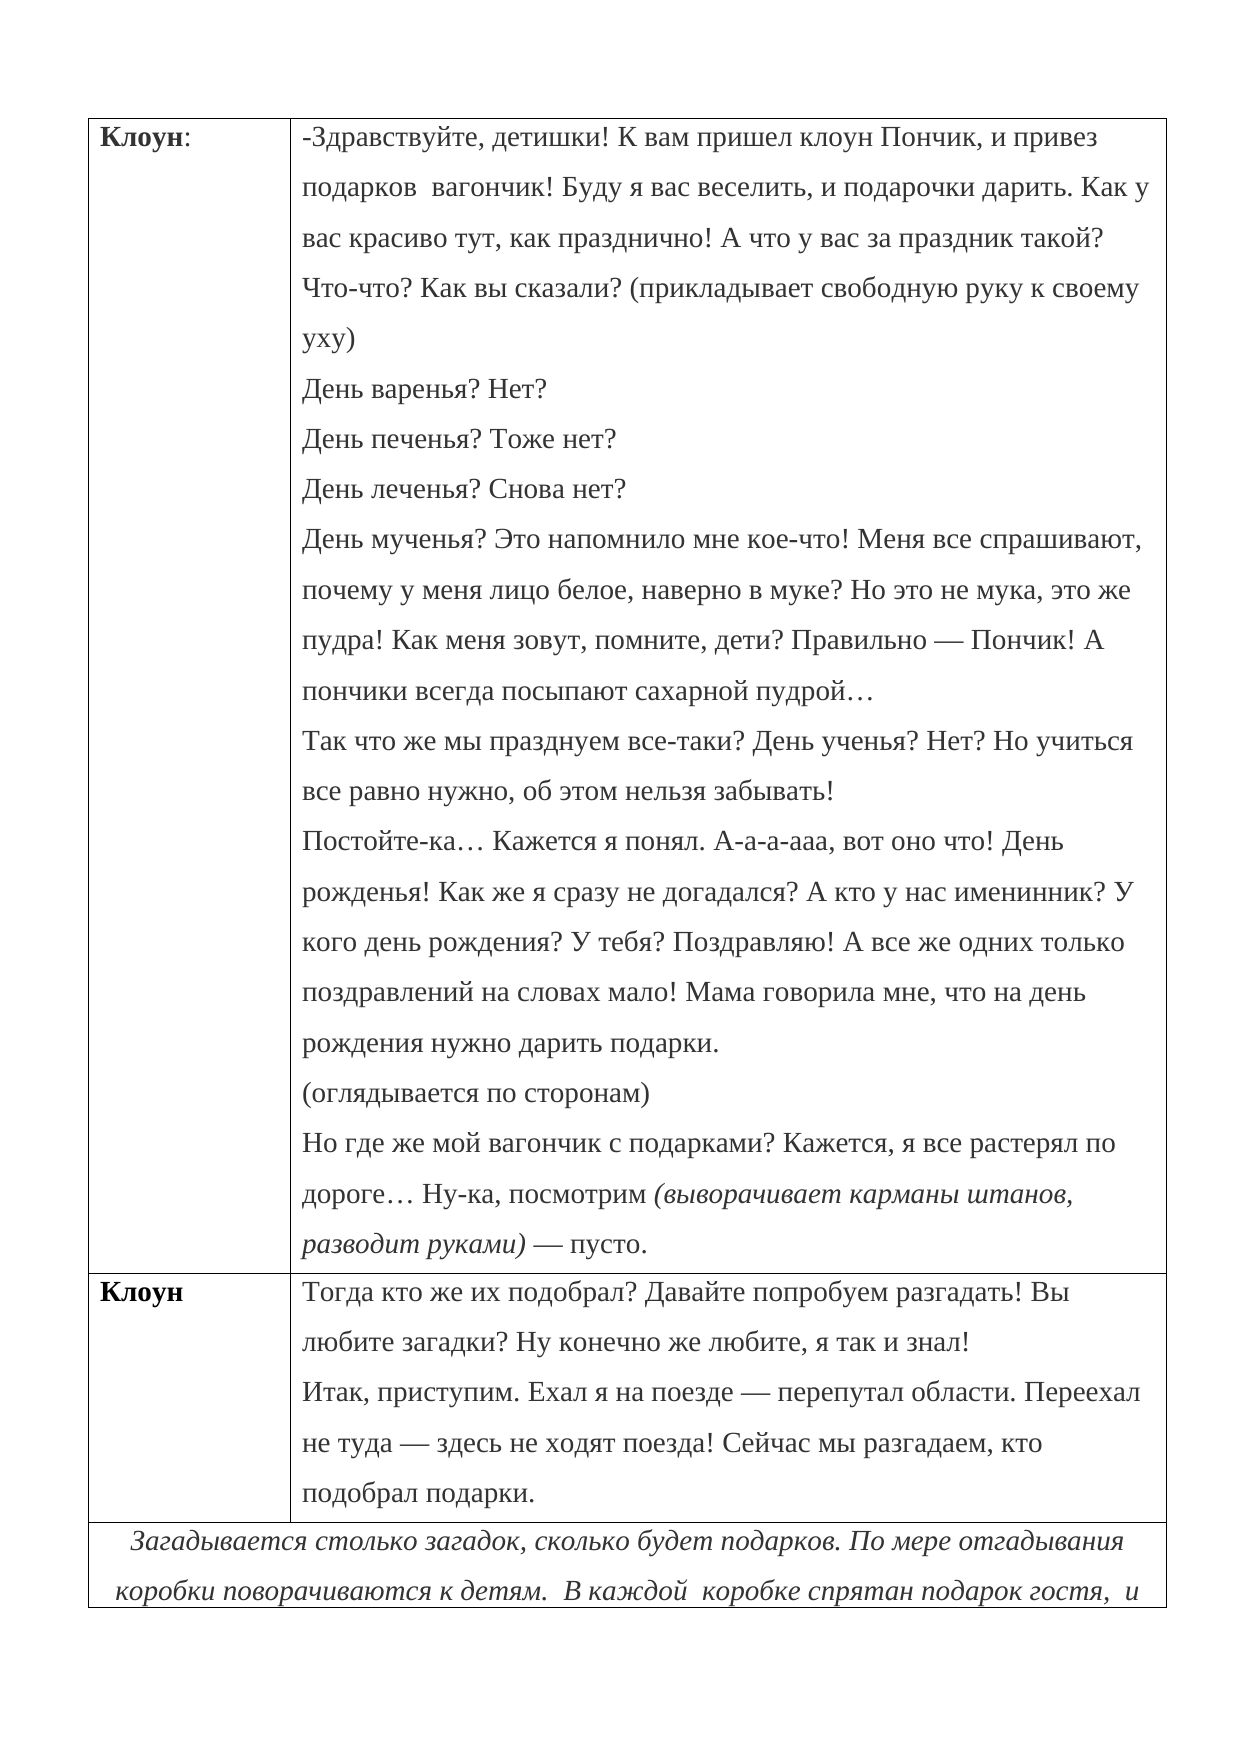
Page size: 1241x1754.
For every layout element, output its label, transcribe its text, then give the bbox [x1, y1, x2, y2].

table_cell Тогда кто же их подобрал? Давайте попробуем разгадать! Вы любите загадки? Ну конечно же любите, я так и знал! Итак, приступим. Ехал я на поезде — перепутал области. Переехал не туда — здесь не ходят поезда! Сейчас мы разгадаем, кто подобрал подарки. [291, 1274, 1166, 1522]
table_cell -Здравствуйте, детишки! К вам пришел клоун Пончик, и привез подарков вагончик! Буду я вас веселить, и подарочки дарить. Как у вас красиво тут, как празднично! А что у вас за праздник такой? Что-что? Как вы сказали? (прикладывает свободную руку к своему уху) День варенья? Нет? День печенья? Тоже нет? День леченья? Снова нет? День мученья? Это напомнило мне кое-что! Меня все спрашивают, почему у меня лицо белое, наверно в муке? Но это не мука, это же пудра! Как меня зовут, помните, дети? Правильно — Пончик! А пончики всегда посыпают сахарной пудрой… Так что же мы празднуем все-таки? День ученья? Нет? Но учиться все равно нужно, об этом нельзя забывать! Постойте-ка… Кажется я понял. А-а-а-ааа, вот оно что! День рожденья! Как же я сразу не догадался? А кто у нас именинник? У кого день рождения? У тебя? Поздравляю! А все же одних только поздравлений на словах мало! Мама говорила мне, что на день рождения нужно дарить подарки. (оглядывается по сторонам) Но где же мой вагончик с подарками? Кажется, я все растерял по дороге… Ну-ка, посмотрим (выворачивает карманы штанов, разводит руками) — пусто. [291, 119, 1166, 1273]
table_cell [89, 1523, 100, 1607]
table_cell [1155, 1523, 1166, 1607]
table_cell Клоун: [89, 119, 290, 1273]
table_cell Клоун [89, 1274, 290, 1522]
